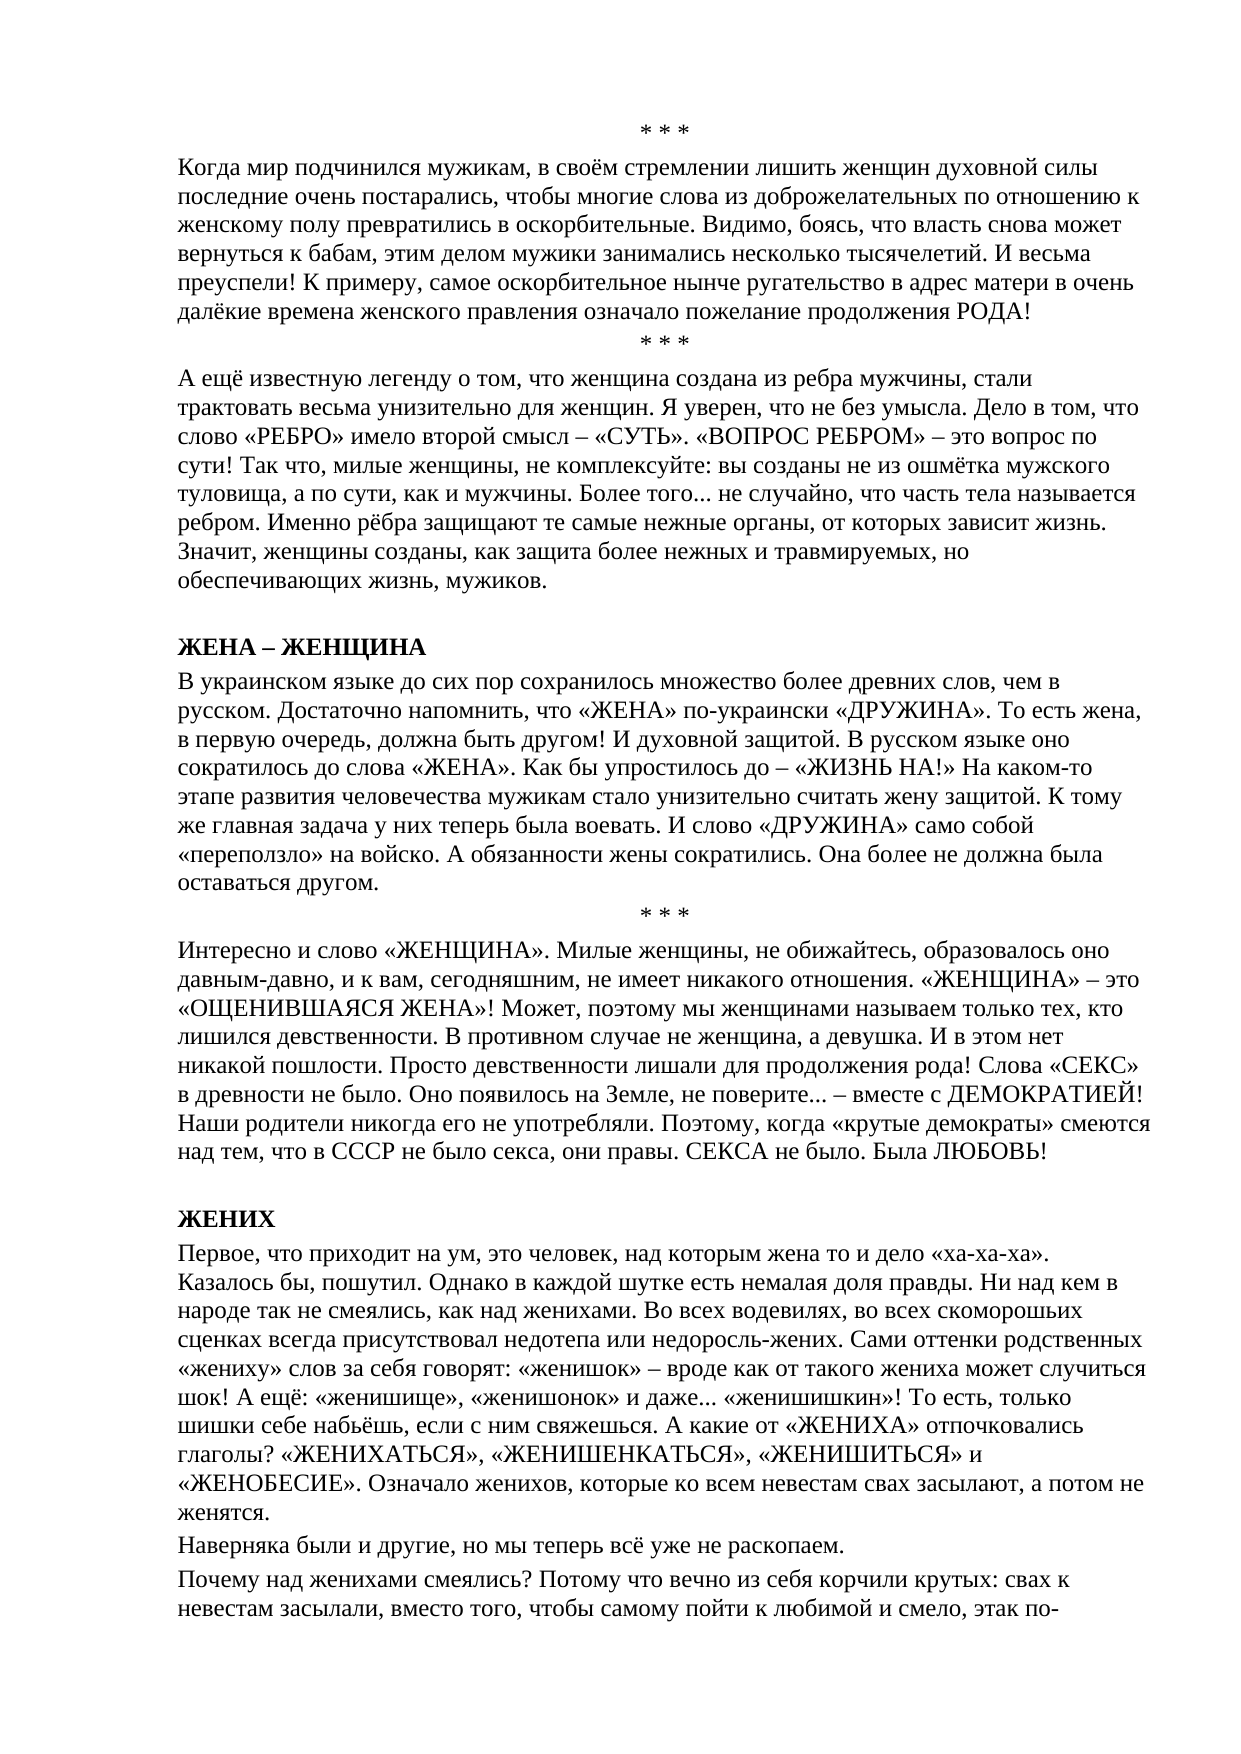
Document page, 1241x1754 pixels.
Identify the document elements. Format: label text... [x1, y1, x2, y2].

text А ещё известную легенду о том, что женщина создана из ребра мужчины, стали трактовать весьма унизительно для женщин. Я уверен, что не без умысла. Дело в том, что слово «РЕБРО» имело второй смысл – «СУТЬ». «ВОПРОС РЕБРОМ» – это вопрос по сути! Так что, милые женщины, не комплексуйте: вы созданы не из ошмётка мужского туловища, а по сути, как и мужчины. Более того... не случайно, что часть тела называется ребром. Именно рёбра защищают те самые нежные органы, от которых зависит жизнь. Значит, женщины созданы, как защита более нежных и травмируемых, но обеспечивающих жизнь, мужиков. [177, 363, 1152, 593]
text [177, 1564, 1152, 1622]
text * * * [177, 118, 1152, 147]
text Интересно и слово «ЖЕНЩИНА». Милые женщины, не обижайтесь, образовалось оно давным-давно, и к вам, сегодняшним, не имеет никакого отношения. «ЖЕНЩИНА» – это «ОЩЕНИВШАЯСЯ ЖЕНА»! Может, поэтому мы женщинами называем только тех, кто лишился девственности. В противном случае не женщина, а девушка. И в этом нет никакой пошлости. Просто девственности лишали для продолжения рода! Слова «СЕКС» в древности не было. Оно появилось на Земле, не поверите... – вместе с ДЕМОКРАТИЕЙ! Наши родители никогда его не употребляли. Поэтому, когда «крутые демократы» смеются над тем, что в СССР не было секса, они правы. СЕКСА не было. Была ЛЮБОВЬ! [177, 935, 1152, 1165]
text Первое, что приходит на ум, это человек, над которым жена то и дело «ха-ха-ха». Казалось бы, пошутил. Однако в каждой шутке есть немалая доля правды. Ни над кем в народе так не смеялись, как над женихами. Во всех водевилях, во всех скоморошьих сценках всегда присутствовал недотепа или недоросль-жених. Сами оттенки родственных «жениху» слов за себя говорят: «женишок» – вроде как от такого жениха может случиться шок! А ещё: «женишище», «женишонок» и даже... «женишишкин»! То есть, только шишки себе набьёшь, если с ним свяжешься. А какие от «ЖЕНИХА» отпочковались глаголы? «ЖЕНИХАТЬСЯ», «ЖЕНИШЕНКАТЬСЯ», «ЖЕНИШИТЬСЯ» и «ЖЕНОБЕСИЕ». Означало женихов, которые ко всем невестам свах засылают, а потом не женятся. [177, 1238, 1152, 1526]
text * * * [177, 901, 1152, 930]
text В украинском языке до сих пор сохранилось множество более древних слов, чем в русском. Достаточно напомнить, что «ЖЕНА» по-украински «ДРУЖИНА». То есть жена, в первую очередь, должна быть другом! И духовной защитой. В русском языке оно сократилось до слова «ЖЕНА». Как бы упростилось до – «ЖИЗНЬ НА!» На каком-то этапе развития человечества мужикам стало унизительно считать жену защитой. К тому же главная задача у них теперь была воевать. И слово «ДРУЖИНА» само собой «переползло» на войско. А обязанности жены сократились. Она более не должна была оставаться другом. [177, 666, 1152, 896]
text ЖЕНА – ЖЕНЩИНА [177, 632, 1152, 661]
text ЖЕНИХ [177, 1204, 1152, 1233]
text Когда мир подчинился мужикам, в своём стремлении лишить женщин духовной силы последние очень постарались, чтобы многие слова из доброжелательных по отношению к женскому полу превратились в оскорбительные. Видимо, боясь, что власть снова может вернуться к бабам, этим делом мужики занимались несколько тысячелетий. И весьма преуспели! К примеру, самое оскорбительное нынче ругательство в адрес матери в очень далёкие времена женского правления означало пожелание продолжения РОДА! [177, 152, 1152, 324]
text * * * [177, 329, 1152, 358]
text Наверняка были и другие, но мы теперь всё уже не раскопаем. [177, 1531, 1152, 1559]
